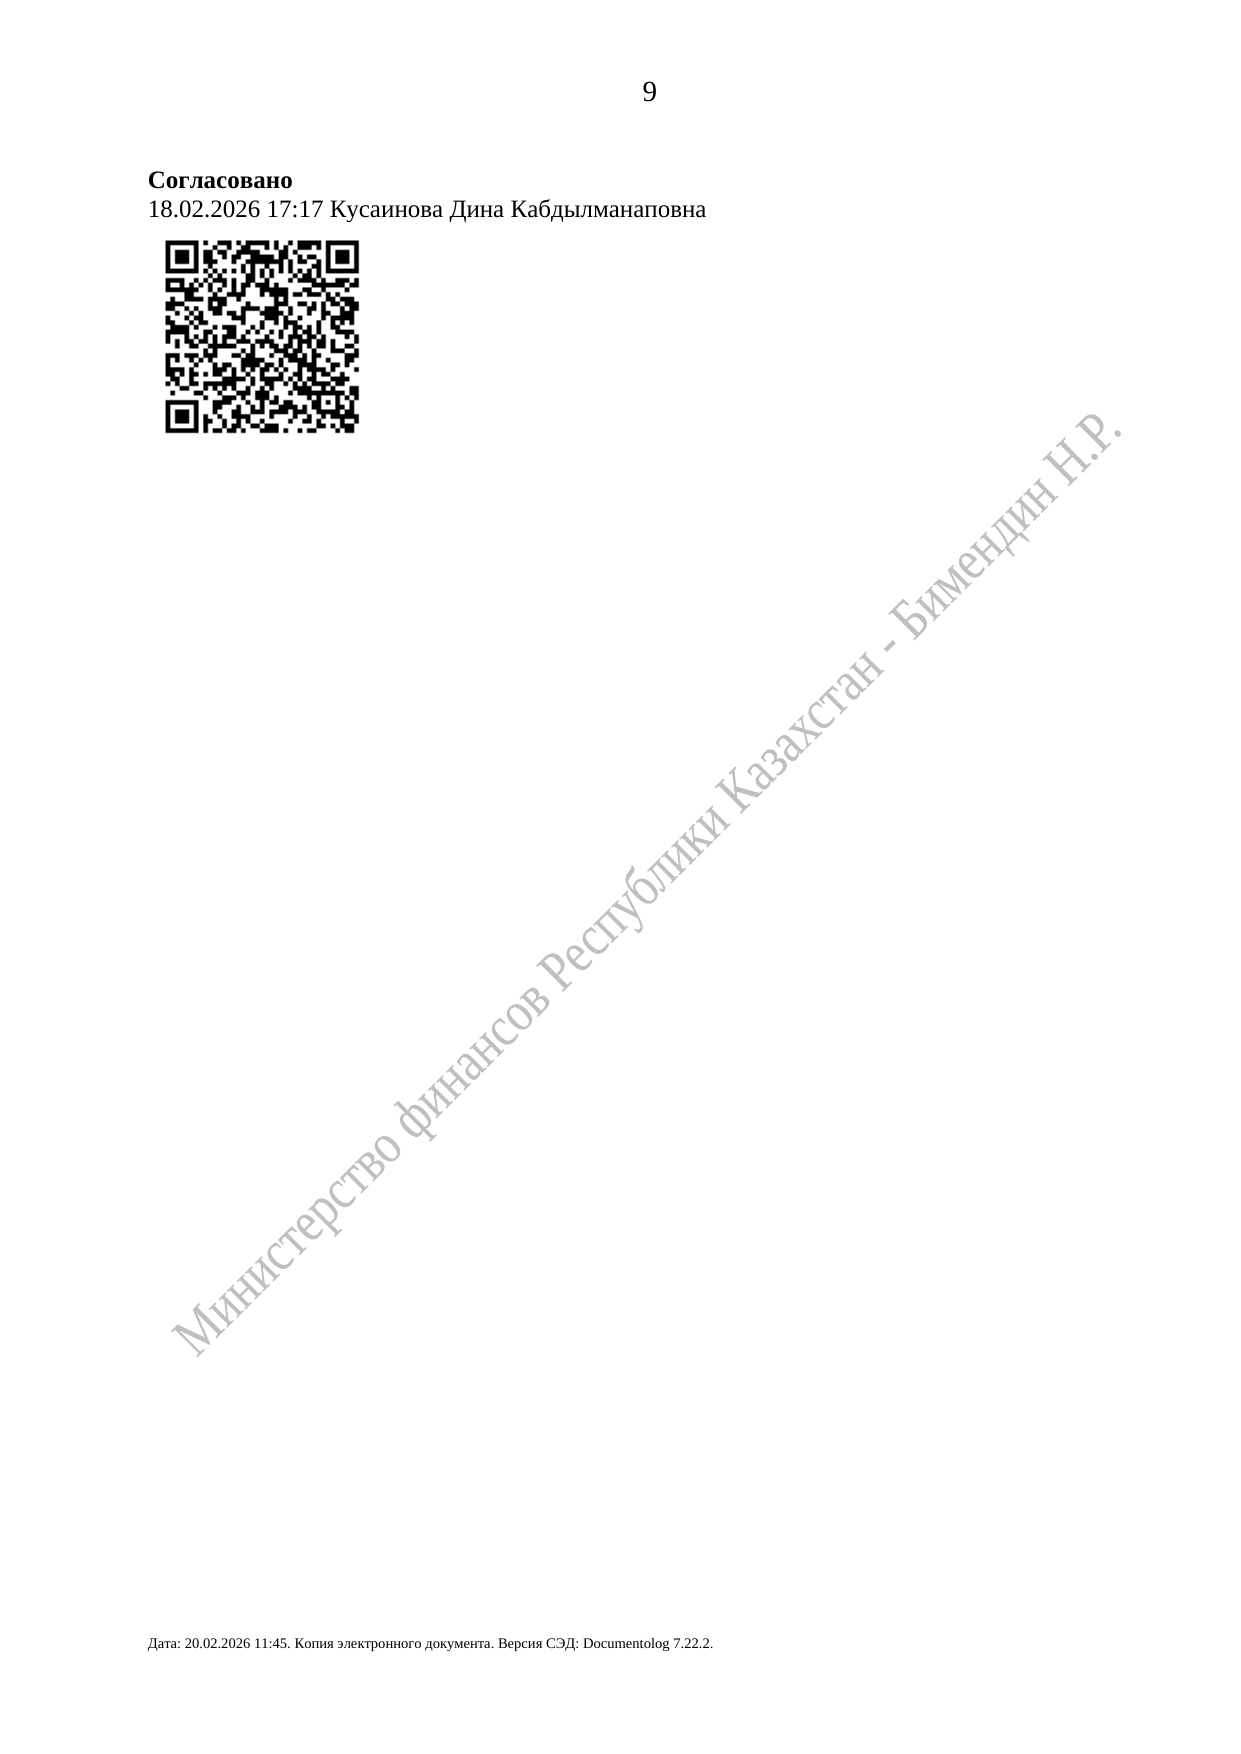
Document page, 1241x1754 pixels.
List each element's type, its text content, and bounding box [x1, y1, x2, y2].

picture [147, 222, 378, 452]
text 18.02.2026 17:17 Кусаинова Дина Кабдылманаповна [148, 194, 1152, 222]
text Согласовано [148, 165, 1152, 194]
